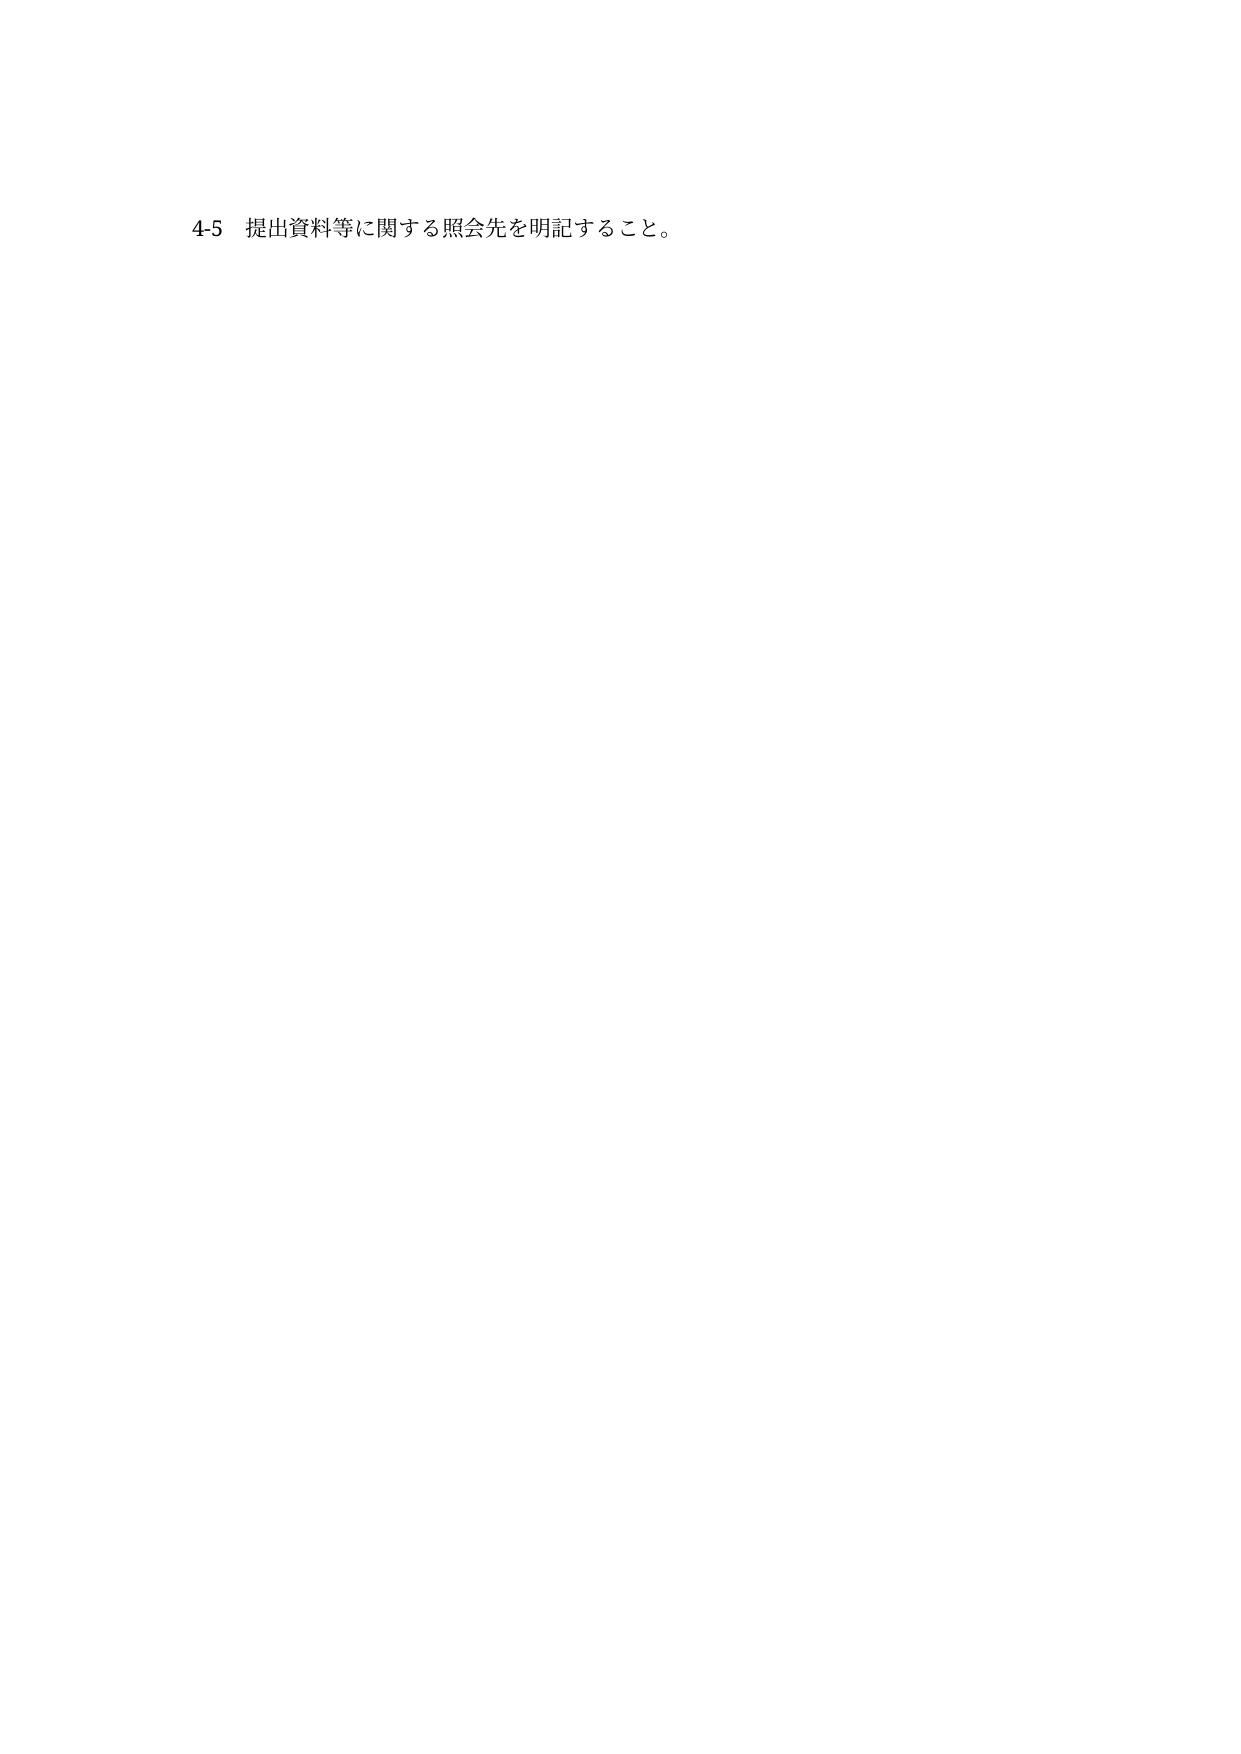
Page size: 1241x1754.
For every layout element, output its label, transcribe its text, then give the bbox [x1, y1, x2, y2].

text 4-5 提出資料等に関する照会先を明記すること。 [177, 207, 1063, 244]
